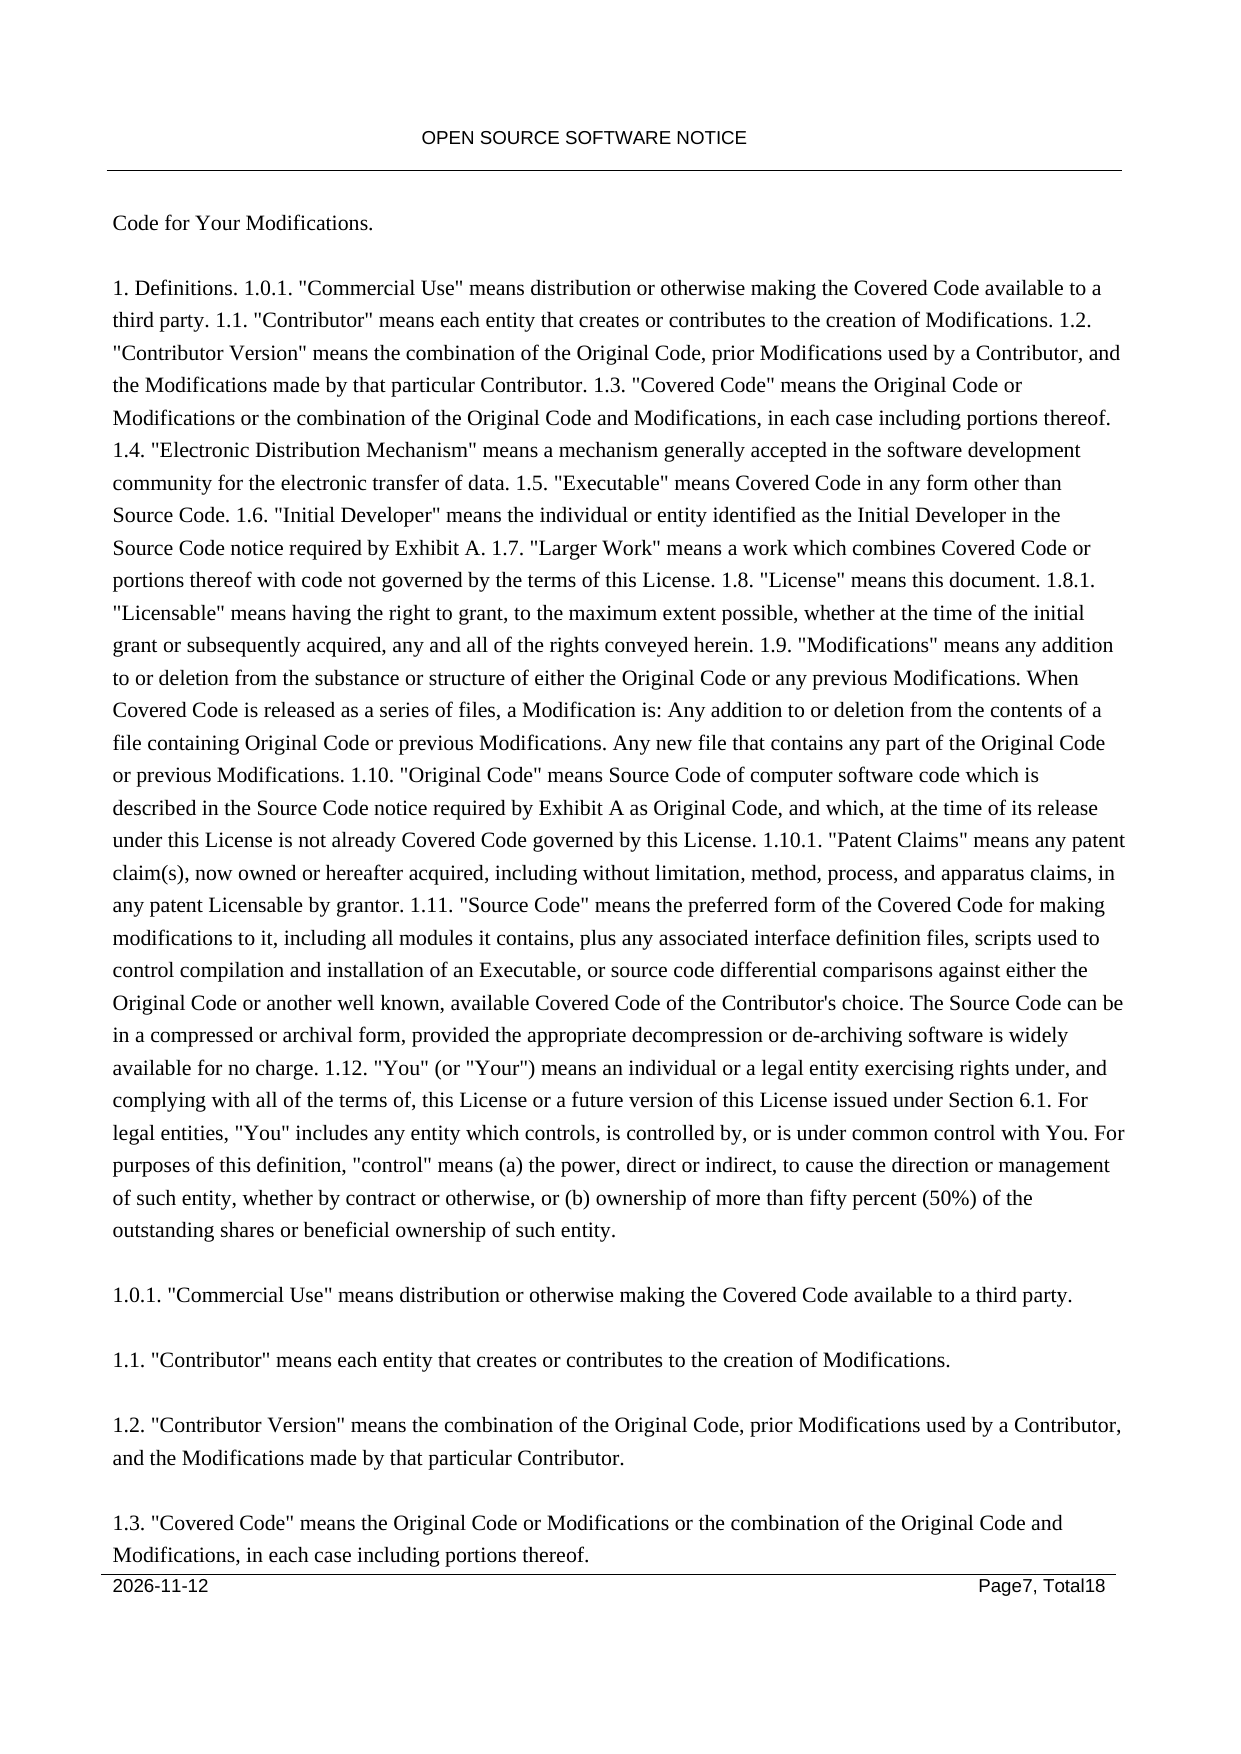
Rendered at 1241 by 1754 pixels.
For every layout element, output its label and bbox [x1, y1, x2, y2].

text [112, 206, 1128, 1571]
